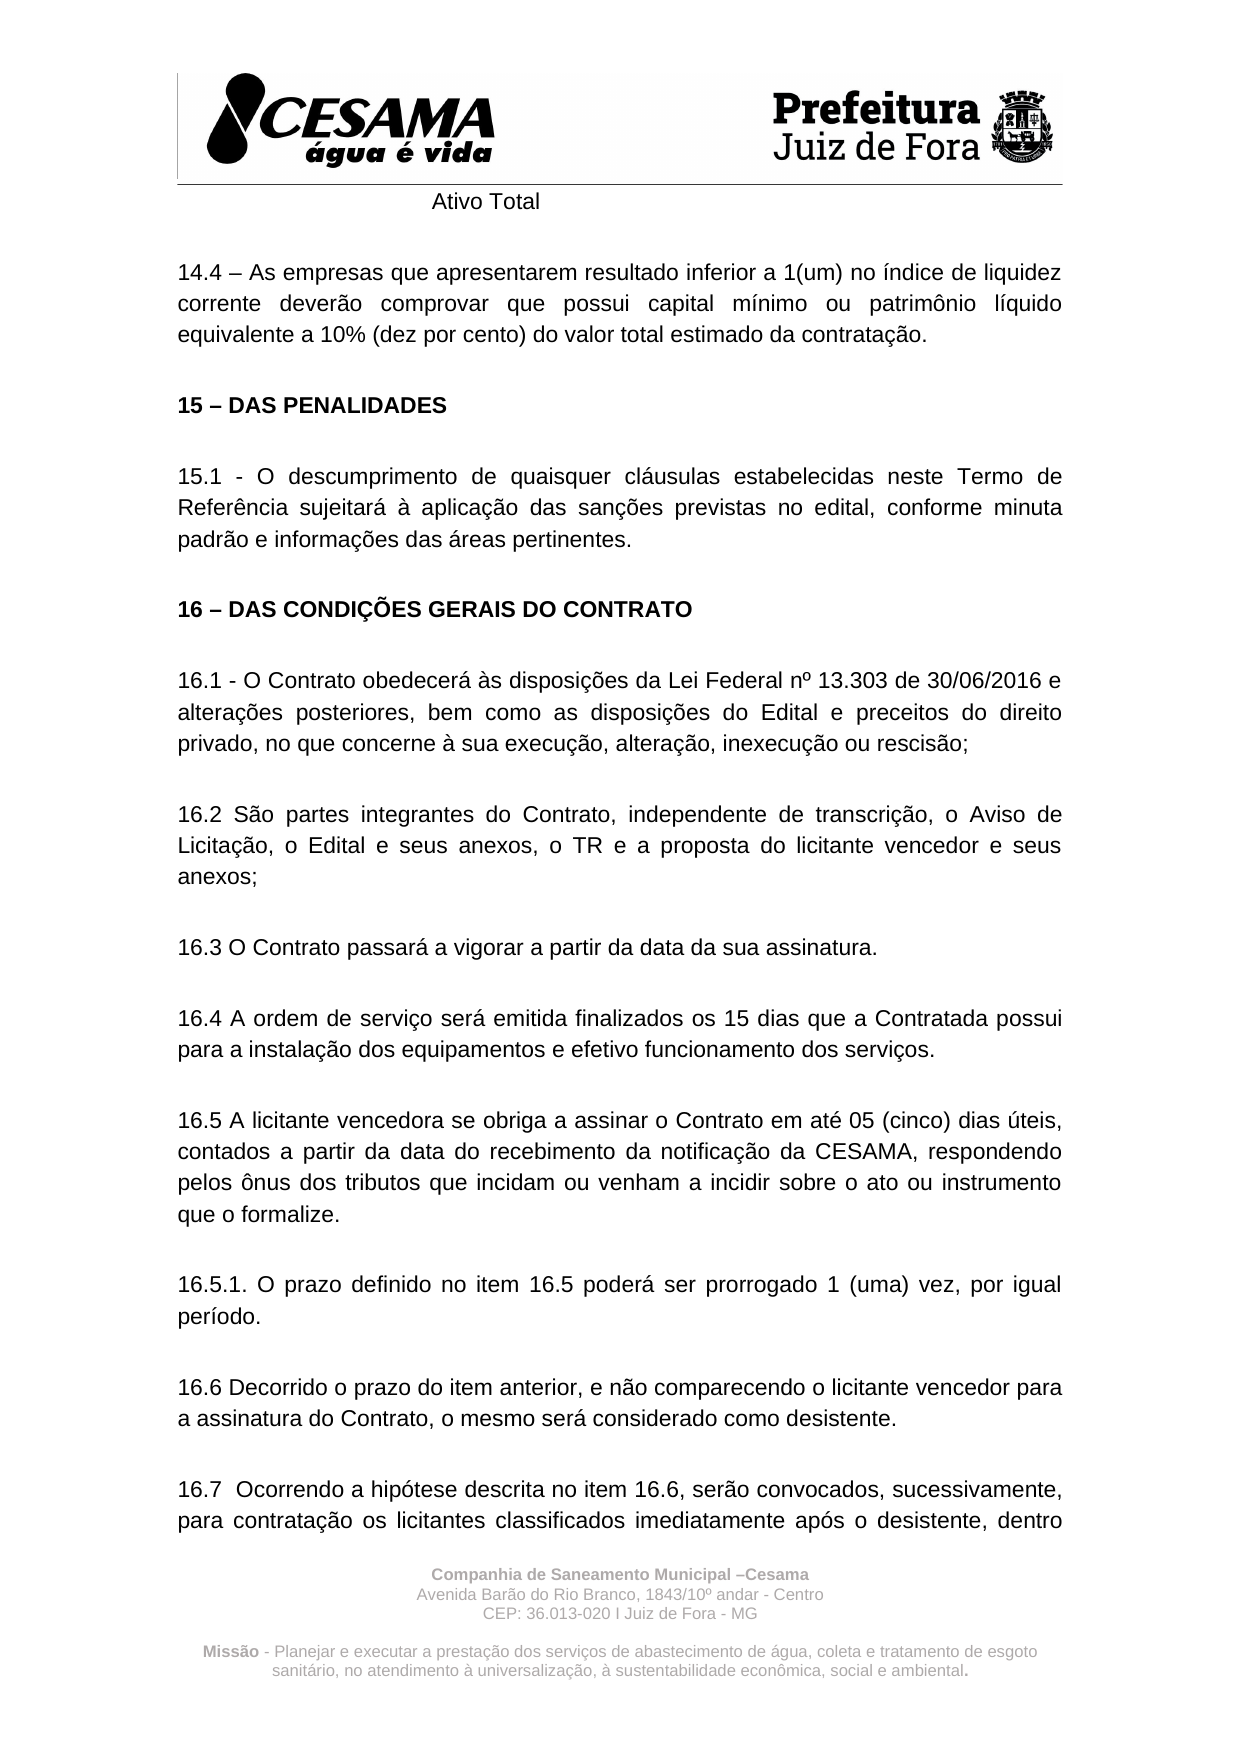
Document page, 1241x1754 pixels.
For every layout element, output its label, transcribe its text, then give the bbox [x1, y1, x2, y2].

text 16.2 São partes integrantes do Contrato, independente de transcrição, o Aviso de Licitação, o Edital e seus anexos, o TR e a proposta do licitante vencedor e seus anexos; [177, 797, 1063, 891]
text 14.4 – As empresas que apresentarem resultado inferior a 1(um) no índice de liquidez corrente deverão comprovar que possui capital mínimo ou patrimônio líquido equivalente a 10% (dez por cento) do valor total estimado da contratação. [177, 255, 1063, 349]
text 16.5.1. O prazo definido no item 16.5 poderá ser prorrogado 1 (uma) vez, por igual período. [177, 1268, 1063, 1330]
text 15.1 - O descumprimento de quaisquer cláusulas estabelecidas neste Termo de Referência sujeitará à aplicação das sanções previstas no edital, conforme minuta padrão e informações das áreas pertinentes. [177, 459, 1063, 553]
text 16.3 O Contrato passará a vigorar a partir da data da sua assinatura. [177, 930, 1063, 962]
text Ativo Total [177, 185, 1063, 216]
picture [177, 73, 1063, 185]
text 16 – DAS CONDIÇÕES GERAIS DO CONTRATO [177, 593, 1063, 624]
text 15 – DAS PENALIDADES [177, 389, 1063, 420]
text 16.4 A ordem de serviço será emitida finalizados os 15 dias que a Contratada possui para a instalação dos equipamentos e efetivo funcionamento dos serviços. [177, 1001, 1063, 1064]
text 16.6 Decorrido o prazo do item anterior, e não comparecendo o licitante vencedor para a assinatura do Contrato, o mesmo será considerado como desistente. [177, 1370, 1063, 1432]
text 16.5 A licitante vencedora se obriga a assinar o Contrato em até 05 (cinco) dias úteis, contados a partir da data do recebimento da notificação da CESAMA, respondendo pelos ônus dos tributos que incidam ou venham a incidir sobre o ato ou instrumento que o formalize. [177, 1103, 1063, 1228]
text 16.1 - O Contrato obedecerá às disposições da Lei Federal nº 13.303 de 30/06/2016 e alterações posteriores, bem como as disposições do Edital e preceitos do direito privado, no que concerne à sua execução, alteração, inexecução ou rescisão; [177, 664, 1063, 757]
